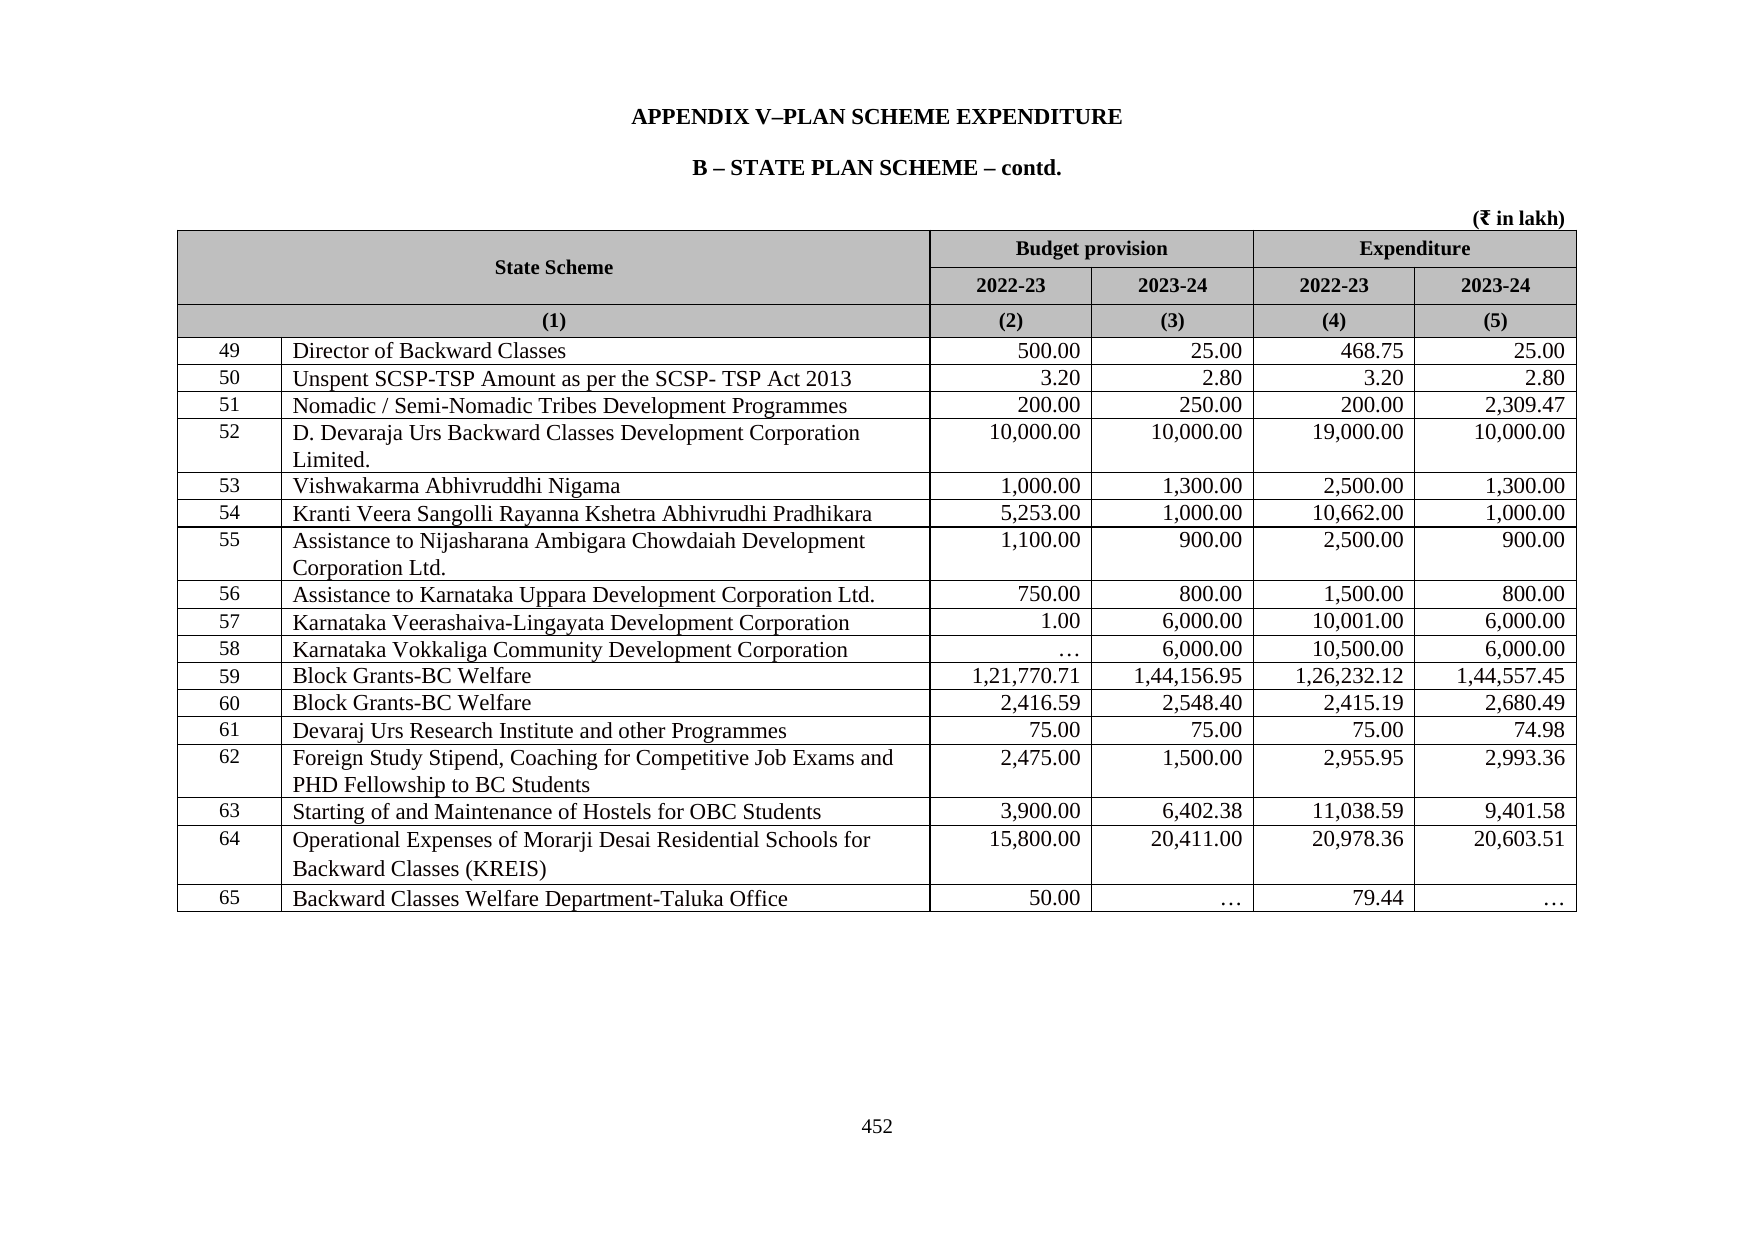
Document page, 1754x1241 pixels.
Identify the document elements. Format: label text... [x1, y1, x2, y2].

table_cell 2,993.36 [1415, 745, 1576, 797]
table_cell 1,44,557.45 [1415, 663, 1576, 689]
table_cell 1,300.00 [1415, 473, 1576, 499]
table_cell Backward Classes Welfare Department-Taluka Office [282, 885, 929, 911]
table_cell 750.00 [931, 581, 1091, 607]
table_cell Vishwakarma Abhivruddhi Nigama [282, 473, 929, 499]
table_cell 1,500.00 [1254, 581, 1414, 607]
table_cell 2,415.19 [1254, 690, 1414, 716]
table_cell 2023-24 [1415, 268, 1576, 304]
table_cell … [931, 636, 1091, 662]
table_cell 74.98 [1415, 717, 1576, 743]
table_cell (4) [1254, 305, 1414, 337]
table_cell 59 [178, 663, 281, 689]
table_cell 800.00 [1415, 581, 1576, 607]
table_cell Starting of and Maintenance of Hostels for OBC Students [282, 798, 929, 824]
table_cell 10,000.00 [931, 419, 1091, 472]
table_cell 20,978.36 [1254, 826, 1414, 883]
table_cell 51 [178, 392, 281, 418]
table_cell 10,001.00 [1254, 609, 1414, 635]
table_cell Karnataka Vokkaliga Community Development Corporation [282, 636, 929, 662]
table_cell 250.00 [1092, 392, 1253, 418]
table_cell 15,800.00 [931, 826, 1091, 883]
table_cell 20,411.00 [1092, 826, 1253, 883]
table_cell 1,000.00 [931, 473, 1091, 499]
table_cell 75.00 [1254, 717, 1414, 743]
table_cell 1,100.00 [931, 528, 1091, 580]
table_cell 58 [178, 636, 281, 662]
table_cell (5) [1415, 305, 1576, 337]
table_cell 54 [178, 500, 281, 526]
table_cell Expenditure [1254, 231, 1576, 267]
table_cell 1,300.00 [1092, 473, 1253, 499]
table_cell 200.00 [931, 392, 1091, 418]
table_cell 50.00 [931, 885, 1091, 911]
table_cell Budget provision [931, 231, 1253, 267]
table_cell Unspent SCSP-TSP Amount as per the SCSP- TSP Act 2013 [282, 365, 929, 391]
table_cell Assistance to Karnataka Uppara Development Corporation Ltd. [282, 581, 929, 607]
table_cell 2,955.95 [1254, 745, 1414, 797]
table_cell 468.75 [1254, 338, 1414, 363]
table_cell 1.00 [931, 609, 1091, 635]
table_cell 200.00 [1254, 392, 1414, 418]
table_cell 11,038.59 [1254, 798, 1414, 824]
table_cell 2.80 [1092, 365, 1253, 391]
table_cell 2,475.00 [931, 745, 1091, 797]
table_cell Kranti Veera Sangolli Rayanna Kshetra Abhivrudhi Pradhikara [282, 500, 929, 526]
table_cell 2,548.40 [1092, 690, 1253, 716]
table_cell D. Devaraja Urs Backward Classes Development Corporation Limited. [282, 419, 929, 472]
table_cell Block Grants-BC Welfare [282, 663, 929, 689]
table_cell 25.00 [1415, 338, 1576, 363]
table_header (₹ in lakh) [178, 206, 1576, 229]
table_cell 10,000.00 [1415, 419, 1576, 472]
table_cell 63 [178, 798, 281, 824]
table_cell 1,21,770.71 [931, 663, 1091, 689]
table_cell 55 [178, 528, 281, 580]
table_cell (1) [178, 305, 929, 337]
table_cell 75.00 [1092, 717, 1253, 743]
table_cell 75.00 [931, 717, 1091, 743]
table_cell … [1092, 885, 1253, 911]
table_cell Block Grants-BC Welfare [282, 690, 929, 716]
table_cell 10,662.00 [1254, 500, 1414, 526]
table_cell 3.20 [1254, 365, 1414, 391]
table_cell 2,416.59 [931, 690, 1091, 716]
table_cell 62 [178, 745, 281, 797]
table_cell … [1415, 885, 1576, 911]
table_cell 49 [178, 338, 281, 363]
table_cell 6,000.00 [1092, 636, 1253, 662]
table_cell Foreign Study Stipend, Coaching for Competitive Job Exams and PHD Fellowship to BC Students [282, 745, 929, 797]
table_cell 6,402.38 [1092, 798, 1253, 824]
table_cell 61 [178, 717, 281, 743]
table_cell 79.44 [1254, 885, 1414, 911]
table_cell 6,000.00 [1092, 609, 1253, 635]
table_cell 10,500.00 [1254, 636, 1414, 662]
table_cell 52 [178, 419, 281, 472]
table_cell Karnataka Veerashaiva-Lingayata Development Corporation [282, 609, 929, 635]
table_cell 2,680.49 [1415, 690, 1576, 716]
table_cell 57 [178, 609, 281, 635]
table_cell 19,000.00 [1254, 419, 1414, 472]
table_cell 5,253.00 [931, 500, 1091, 526]
table_cell 6,000.00 [1415, 636, 1576, 662]
table_cell Nomadic / Semi-Nomadic Tribes Development Programmes [282, 392, 929, 418]
table_cell 2,309.47 [1415, 392, 1576, 418]
text APPENDIX V–PLAN SCHEME EXPENDITURE [150, 103, 1604, 130]
table_cell 2022-23 [1254, 268, 1414, 304]
table_cell Operational Expenses of Morarji Desai Residential Schools for Backward Classes (KREIS) [282, 826, 929, 883]
table_cell 900.00 [1092, 528, 1253, 580]
table_cell 800.00 [1092, 581, 1253, 607]
text B – STATE PLAN SCHEME – contd. [150, 154, 1604, 181]
table_cell 2,500.00 [1254, 473, 1414, 499]
table_cell 3.20 [931, 365, 1091, 391]
table_cell 900.00 [1415, 528, 1576, 580]
table_cell 1,44,156.95 [1092, 663, 1253, 689]
table_cell 53 [178, 473, 281, 499]
table_cell 25.00 [1092, 338, 1253, 363]
table_cell 6,000.00 [1415, 609, 1576, 635]
table_cell 1,26,232.12 [1254, 663, 1414, 689]
table_cell 2023-24 [1092, 268, 1253, 304]
table_cell 50 [178, 365, 281, 391]
table_cell 60 [178, 690, 281, 716]
table_cell 2,500.00 [1254, 528, 1414, 580]
table_cell 1,500.00 [1092, 745, 1253, 797]
table_cell 10,000.00 [1092, 419, 1253, 472]
table_cell 64 [178, 826, 281, 883]
table_cell 56 [178, 581, 281, 607]
table_cell Devaraj Urs Research Institute and other Programmes [282, 717, 929, 743]
table_cell (2) [931, 305, 1091, 337]
table_cell 3,900.00 [931, 798, 1091, 824]
table_cell 65 [178, 885, 281, 911]
table_cell 20,603.51 [1415, 826, 1576, 883]
table_cell Assistance to Nijasharana Ambigara Chowdaiah Development Corporation Ltd. [282, 528, 929, 580]
table_cell State Scheme [178, 231, 929, 304]
table_cell 500.00 [931, 338, 1091, 363]
table_cell 2022-23 [931, 268, 1091, 304]
table_cell 1,000.00 [1092, 500, 1253, 526]
table_cell 9,401.58 [1415, 798, 1576, 824]
table_cell 2.80 [1415, 365, 1576, 391]
table_cell Director of Backward Classes [282, 338, 929, 363]
table_cell (3) [1092, 305, 1253, 337]
table_cell 1,000.00 [1415, 500, 1576, 526]
